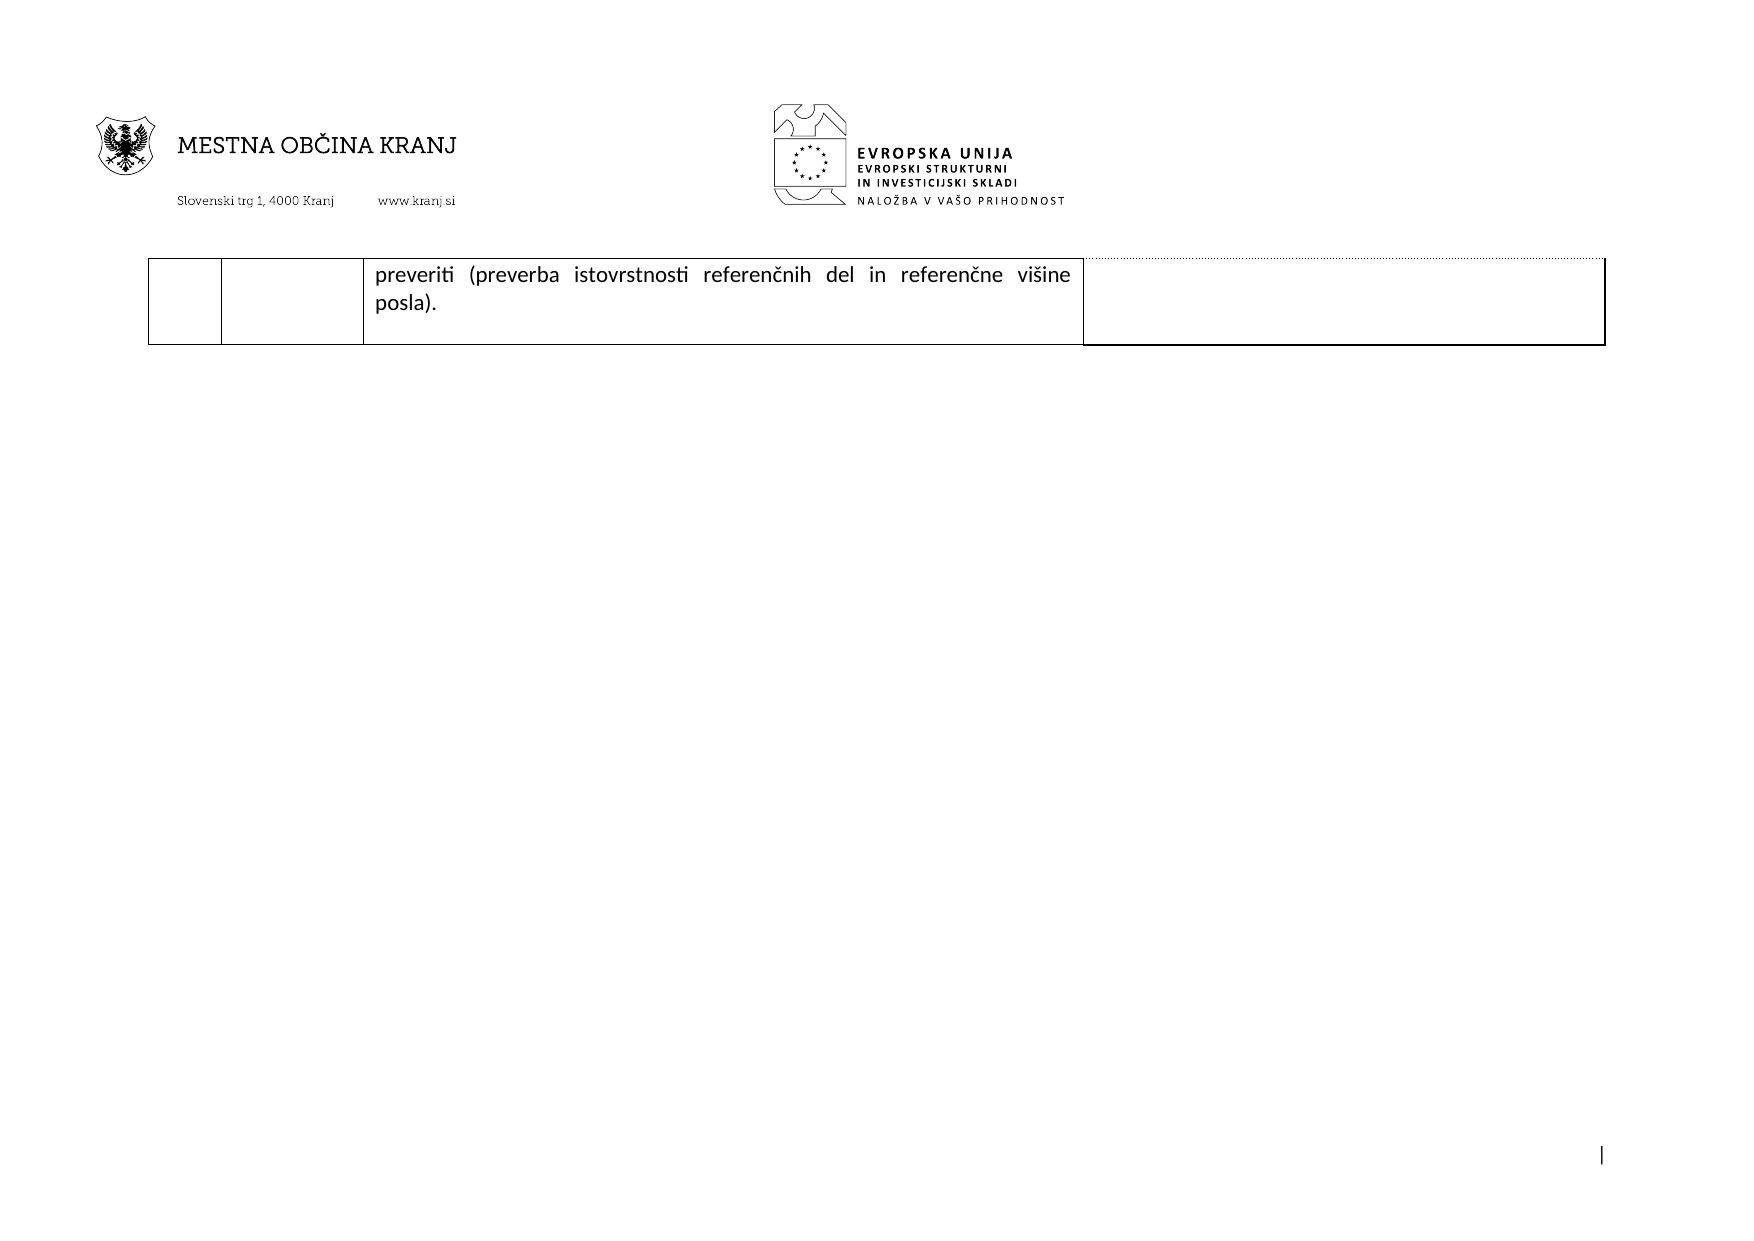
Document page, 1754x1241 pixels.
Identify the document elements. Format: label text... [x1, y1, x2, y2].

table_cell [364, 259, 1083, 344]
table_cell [222, 259, 363, 344]
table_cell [1084, 258, 1604, 344]
table_cell 4. [149, 259, 221, 344]
picture [0, 1, 1241, 264]
